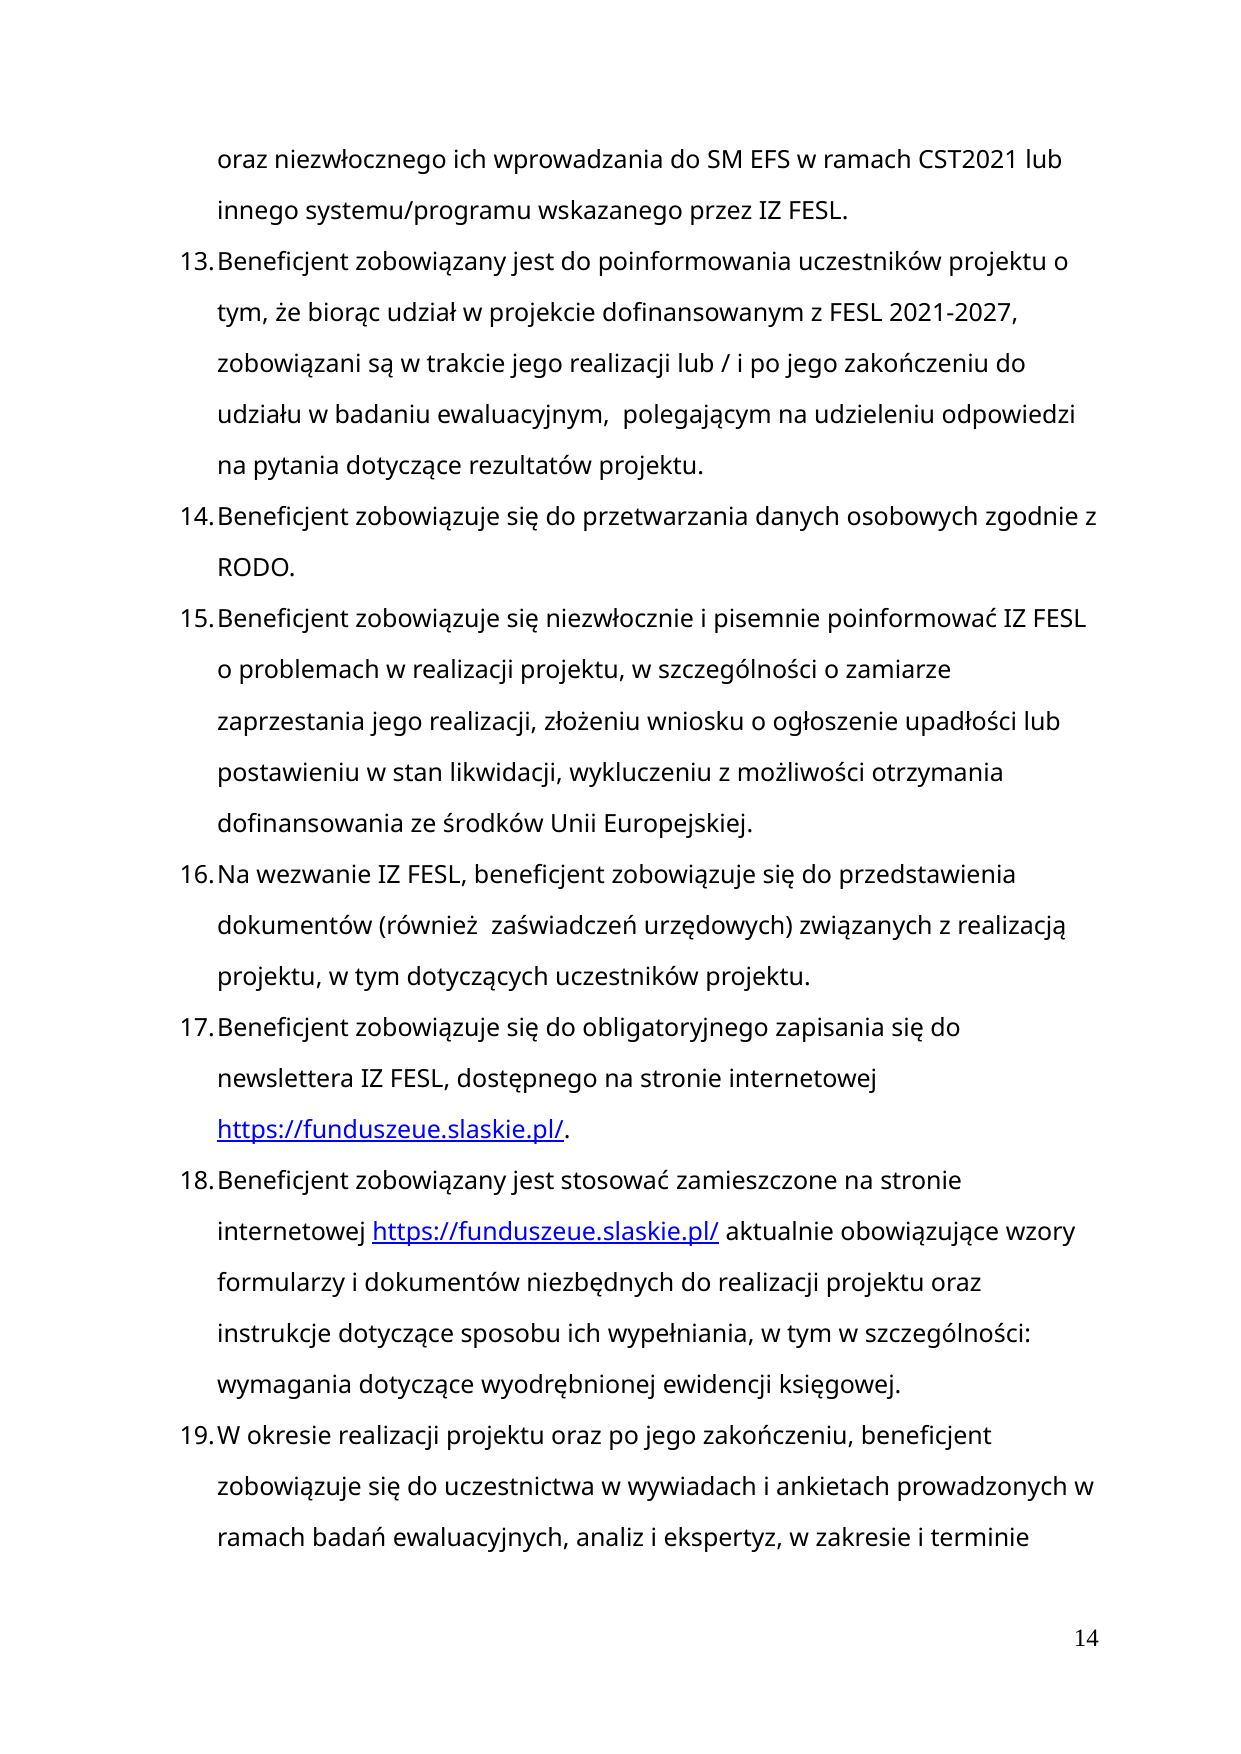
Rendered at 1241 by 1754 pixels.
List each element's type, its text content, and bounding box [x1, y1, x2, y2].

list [179, 142, 1098, 227]
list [179, 1418, 1098, 1554]
list Beneficjent zobowiązany jest stosować zamieszczone na stronie internetowej https://funduszeue.slaskie.pl/ aktualnie obowiązujące wzory formularzy i dokumentów niezbędnych do realizacji projektu oraz instrukcje dotyczące sposobu ich wypełniania, w tym w szczególności: wymagania dotyczące wyodrębnionej ewidencji księgowej. [179, 1163, 1098, 1401]
list Beneficjent zobowiązuje się do przetwarzania danych osobowych zgodnie z RODO. [179, 499, 1098, 584]
list Na wezwanie IZ FESL, beneficjent zobowiązuje się do przedstawienia dokumentów (również zaświadczeń urzędowych) związanych z realizacją projektu, w tym dotyczących uczestników projektu. [179, 856, 1098, 992]
list Beneficjent zobowiązuje się niezwłocznie i pisemnie poinformować IZ FESL o problemach w realizacji projektu, w szczególności o zamiarze zaprzestania jego realizacji, złożeniu wniosku o ogłoszenie upadłości lub postawieniu w stan likwidacji, wykluczeniu z możliwości otrzymania dofinansowania ze środków Unii Europejskiej. [179, 601, 1098, 839]
list Beneficjent zobowiązuje się do obligatoryjnego zapisania się do newslettera IZ FESL, dostępnego na stronie internetowej https://funduszeue.slaskie.pl/. [179, 1009, 1098, 1146]
list Beneficjent zobowiązany jest do poinformowania uczestników projektu o tym, że biorąc udział w projekcie dofinansowanym z FESL 2021-2027, zobowiązani są w trakcie jego realizacji lub / i po jego zakończeniu do udziału w badaniu ewaluacyjnym, polegającym na udzieleniu odpowiedzi na pytania dotyczące rezultatów projektu. [179, 244, 1098, 482]
